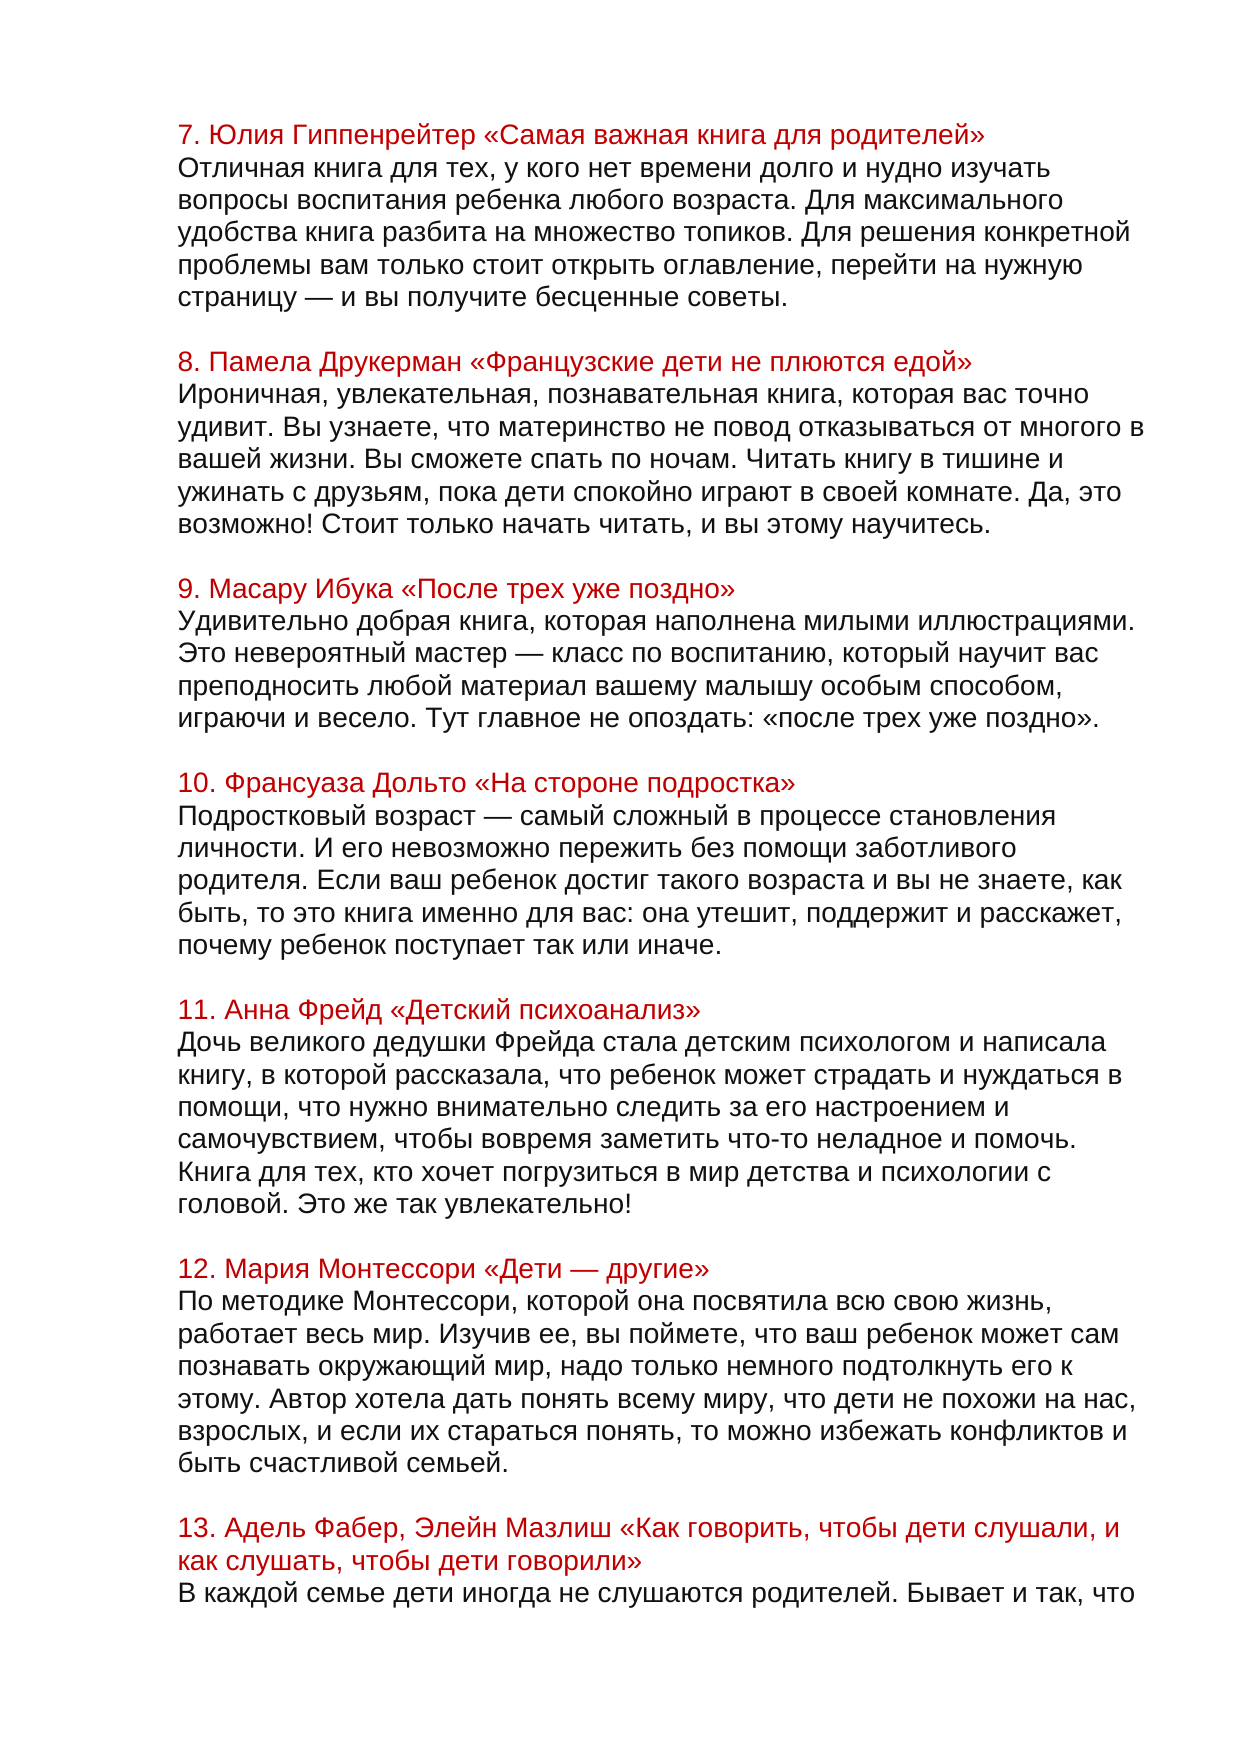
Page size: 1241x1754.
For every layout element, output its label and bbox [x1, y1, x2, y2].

text [177, 118, 1152, 1608]
